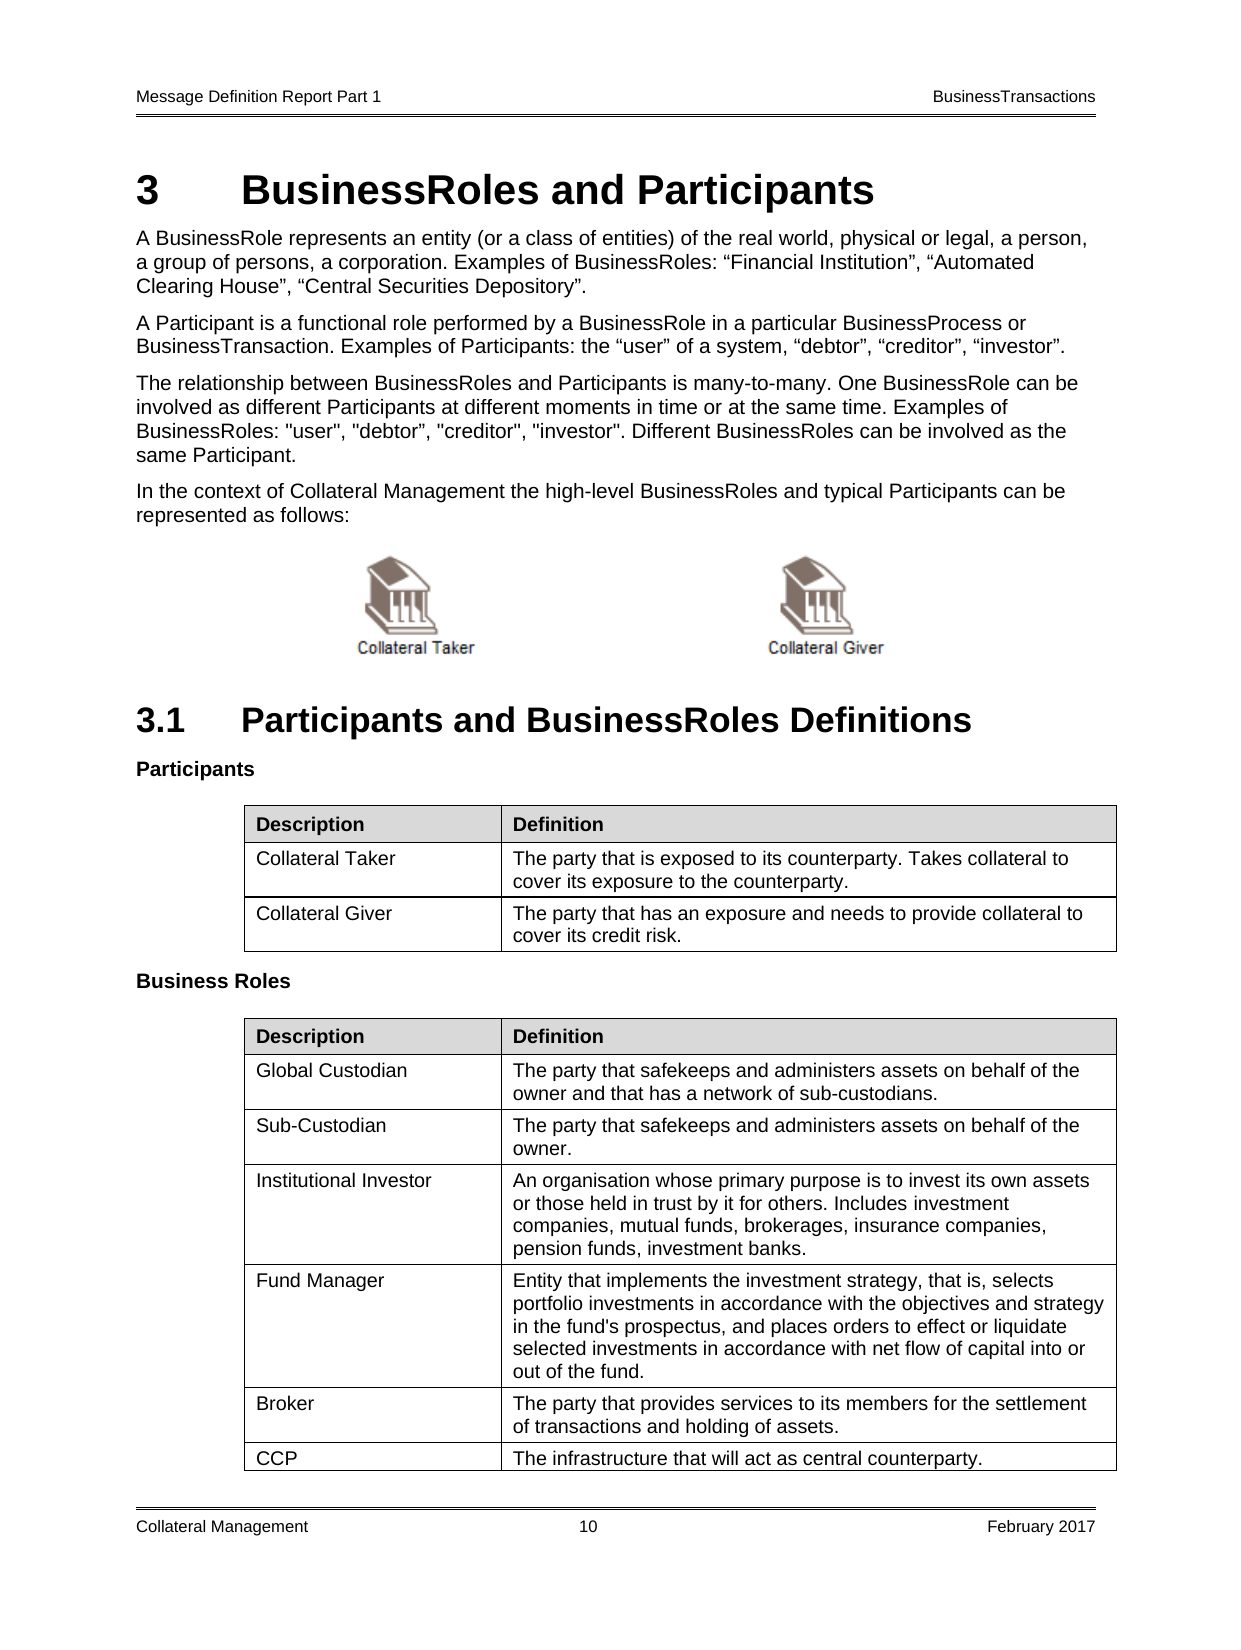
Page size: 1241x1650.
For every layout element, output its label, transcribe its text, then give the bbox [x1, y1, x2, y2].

table_cell The party that is exposed to its counterparty. Takes collateral to cover its exposure to the counterparty. [502, 843, 1116, 896]
table_header Definition [502, 806, 1116, 842]
text A BusinessRole represents an entity (or a class of entities) of the real world, physical or legal, a person, a group of persons, a corporation. Examples of BusinessRoles: “Financial Institution”, “Automated Clearing House”, “Central Securities Depository”. [136, 226, 1104, 298]
table_cell Global Custodian [245, 1055, 501, 1109]
table_header Definition [502, 1019, 1116, 1054]
text In the context of Collateral Management the high-level BusinessRoles and typical Participants can be represented as follows: [136, 479, 1104, 527]
text Business Roles [136, 969, 1104, 993]
table_cell Collateral Giver [245, 898, 501, 951]
subtitle BusinessRoles and Participants [136, 166, 1104, 213]
table_cell CCP [245, 1443, 501, 1469]
table_header Description [245, 1019, 501, 1054]
table_cell Fund Manager [245, 1265, 501, 1387]
text Participants [136, 756, 1104, 780]
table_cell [502, 1443, 1116, 1469]
table_cell The party that has an exposure and needs to provide collateral to cover its credit risk. [502, 898, 1116, 951]
table_cell Sub-Custodian [245, 1110, 501, 1164]
table_cell Institutional Investor [245, 1165, 501, 1264]
table_cell Broker [245, 1388, 501, 1442]
table_header Description [245, 806, 501, 842]
table_cell Entity that implements the investment strategy, that is, selects portfolio investments in accordance with the objectives and strategy in the fund's prospectus, and places orders to effect or liquidate selected investments in accordance with net flow of capital into or out of the fund. [502, 1265, 1116, 1387]
table_cell The party that safekeeps and administers assets on behalf of the owner. [502, 1110, 1116, 1164]
table_cell An organisation whose primary purpose is to invest its own assets or those held in trust by it for others. Includes investment companies, mutual funds, brokerages, insurance companies, pension funds, investment banks. [502, 1165, 1116, 1264]
table_cell The party that provides services to its members for the settlement of transactions and holding of assets. [502, 1388, 1116, 1442]
subtitle Participants and BusinessRoles Definitions [136, 699, 1104, 740]
picture [342, 552, 898, 662]
table_cell Collateral Taker [245, 843, 501, 896]
text The relationship between BusinessRoles and Participants is many-to-many. One BusinessRole can be involved as different Participants at different moments in time or at the same time. Examples of BusinessRoles: "user", "debtor”, "creditor", "investor". Different BusinessRoles can be involved as the same Participant. [136, 371, 1104, 467]
text A Participant is a functional role performed by a BusinessRole in a particular BusinessProcess or BusinessTransaction. Examples of Participants: the “user” of a system, “debtor”, “creditor”, “investor”. [136, 310, 1104, 358]
table_cell The party that safekeeps and administers assets on behalf of the owner and that has a network of sub-custodians. [502, 1055, 1116, 1109]
